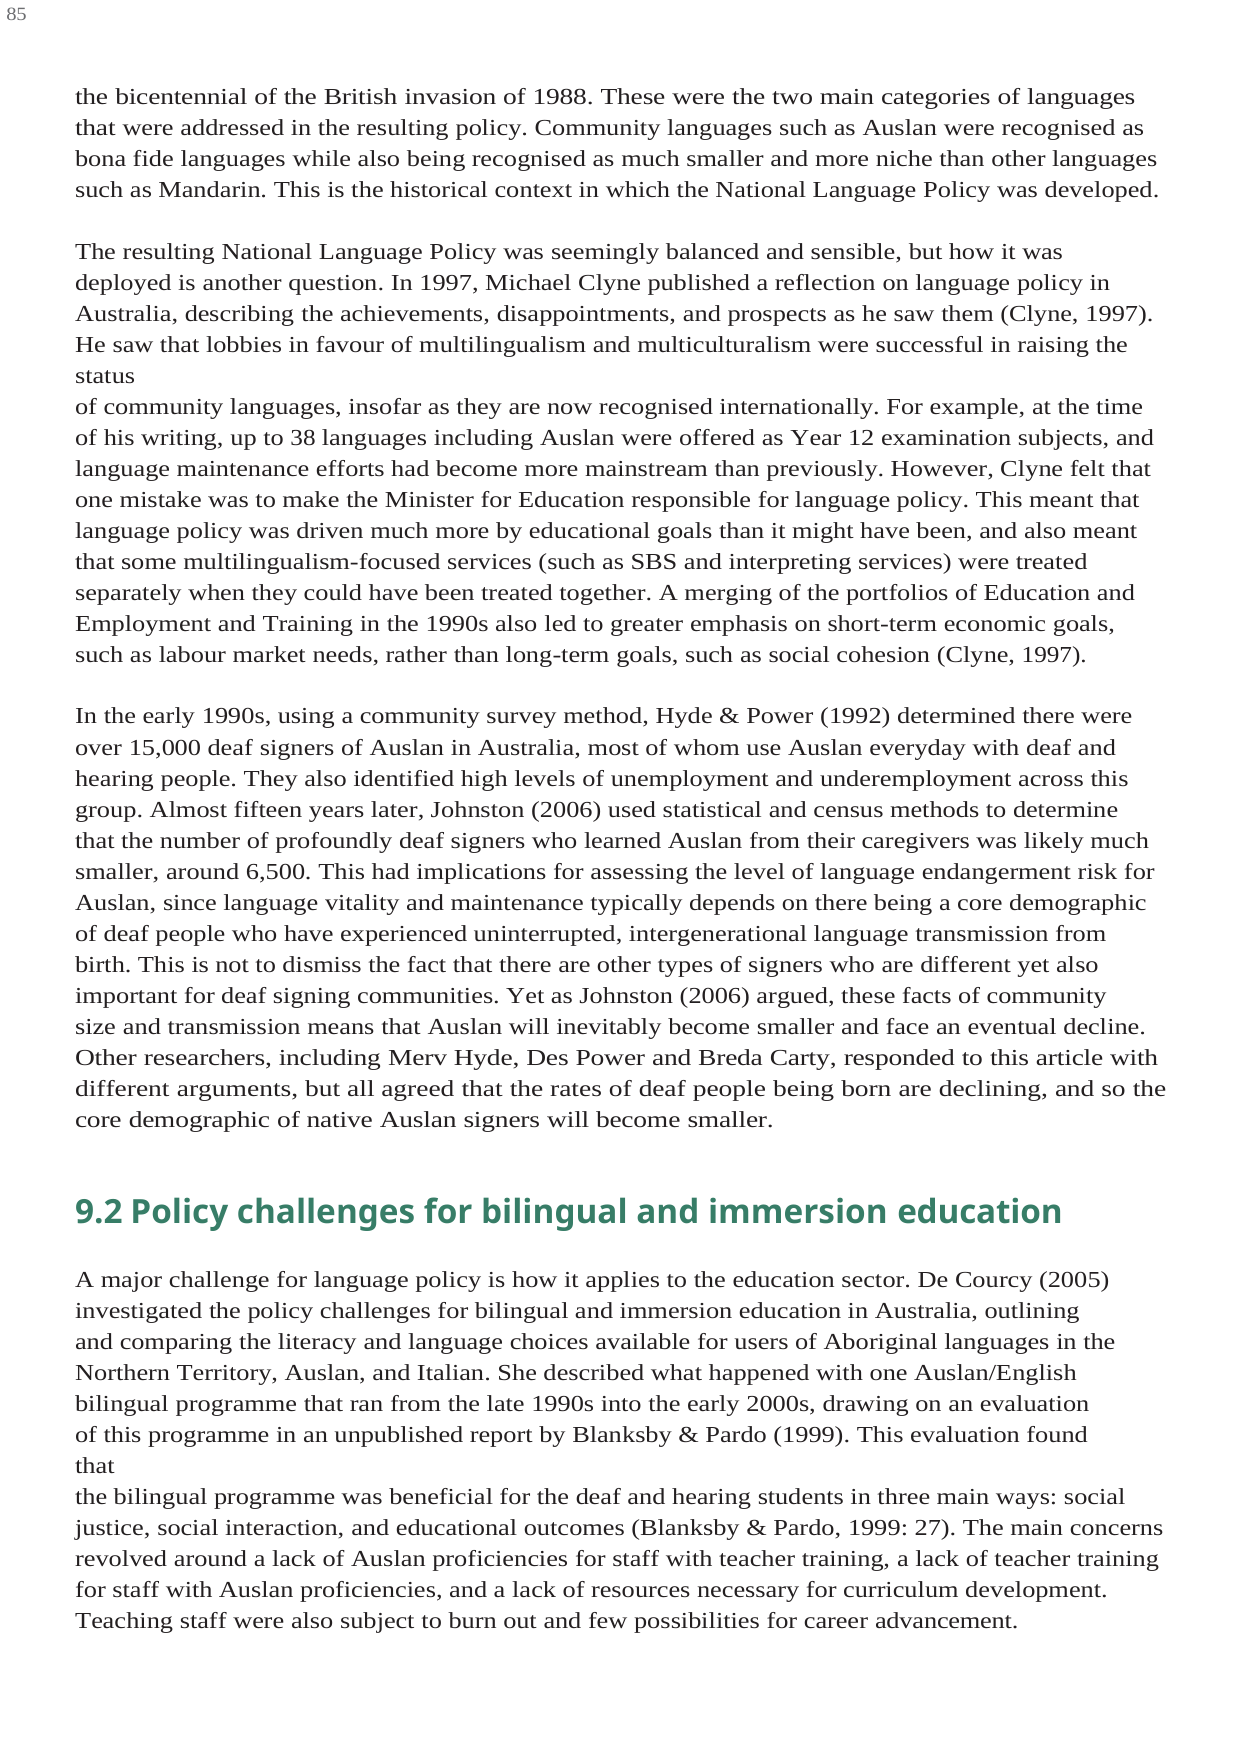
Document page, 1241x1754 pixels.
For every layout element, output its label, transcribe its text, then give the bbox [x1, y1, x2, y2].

text of community languages, insofar as they are now recognised internationally. For example, at the time of his writing, up to 38 languages including Auslan were offered as Year 12 examination subjects, and language maintenance efforts had become more mainstream than previously. However, Clyne felt that one mistake was to make the Minister for Education responsible for language policy. This meant that language policy was driven much more by educational goals than it might have been, and also meant that some multilingualism-focused services (such as SBS and interpreting services) were treated separately when they could have been treated together. A merging of the portfolios of Education and Employment and Training in the 1990s also led to greater emphasis on short-term economic goals, such as labour market needs, rather than long-term goals, such as social cohesion (Clyne, 1997). [75, 393, 1162, 668]
text A major challenge for language policy is how it applies to the education sector. De Courcy (2005) investigated the policy challenges for bilingual and immersion education in Australia, outlining and comparing the literacy and language choices available for users of Aboriginal languages in the Northern Territory, Auslan, and Italian. She described what happened with one Auslan/English bilingual programme that ran from the late 1990s into the early 2000s, drawing on an evaluation of this programme in an unpublished report by Blanksby & Pardo (1999). This evaluation found that [75, 1266, 1116, 1478]
text The resulting National Language Policy was seemingly balanced and sensible, but how it was deployed is another question. In 1997, Michael Clyne published a reflection on language policy in Australia, describing the achievements, disappointments, and prospects as he saw them (Clyne, 1997). He saw that lobbies in favour of multilingualism and multiculturalism were successful in raising the status [75, 238, 1162, 388]
text the bicentennial of the British invasion of 1988. These were the two main categories of languages that were addressed in the resulting policy. Community languages such as Auslan were recognised as bona fide languages while also being recognised as much smaller and more niche than other languages such as Mandarin. This is the historical context in which the National Language Policy was developed. [75, 83, 1165, 202]
subtitle Policy challenges for bilingual and immersion education [75, 1188, 1178, 1233]
text In the early 1990s, using a community survey method, Hyde & Power (1992) determined there were over 15,000 deaf signers of Auslan in Australia, most of whom use Auslan everyday with deaf and hearing people. They also identified high levels of unemployment and underemployment across this group. Almost fifteen years later, Johnston (2006) used statistical and census methods to determine that the number of profoundly deaf signers who learned Auslan from their caregivers was likely much smaller, around 6,500. This had implications for assessing the level of language endangerment risk for Auslan, since language vitality and maintenance typically depends on there being a core demographic of deaf people who have experienced uninterrupted, intergenerational language transmission from birth. This is not to dismiss the fact that there are other types of signers who are different yet also important for deaf signing communities. Yet as Johnston (2006) argued, these facts of community [75, 702, 1157, 1008]
text Teaching staff were also subject to burn out and few possibilities for career advancement. [75, 1607, 1178, 1633]
text the bilingual programme was beneficial for the deaf and hearing students in three main ways: social justice, social interaction, and educational outcomes (Blanksby & Pardo, 1999: 27). The main concerns revolved around a lack of Auslan proficiencies for staff with teacher training, a lack of teacher training for staff with Auslan proficiencies, and a lack of resources necessary for curriculum development. [75, 1483, 1178, 1603]
text size and transmission means that Auslan will inevitably become smaller and face an eventual decline. Other researchers, including Merv Hyde, Des Power and Breda Carty, responded to this article with different arguments, but all agreed that the rates of deaf people being born are declining, and so the core demographic of native Auslan signers will become smaller. [75, 1013, 1178, 1132]
